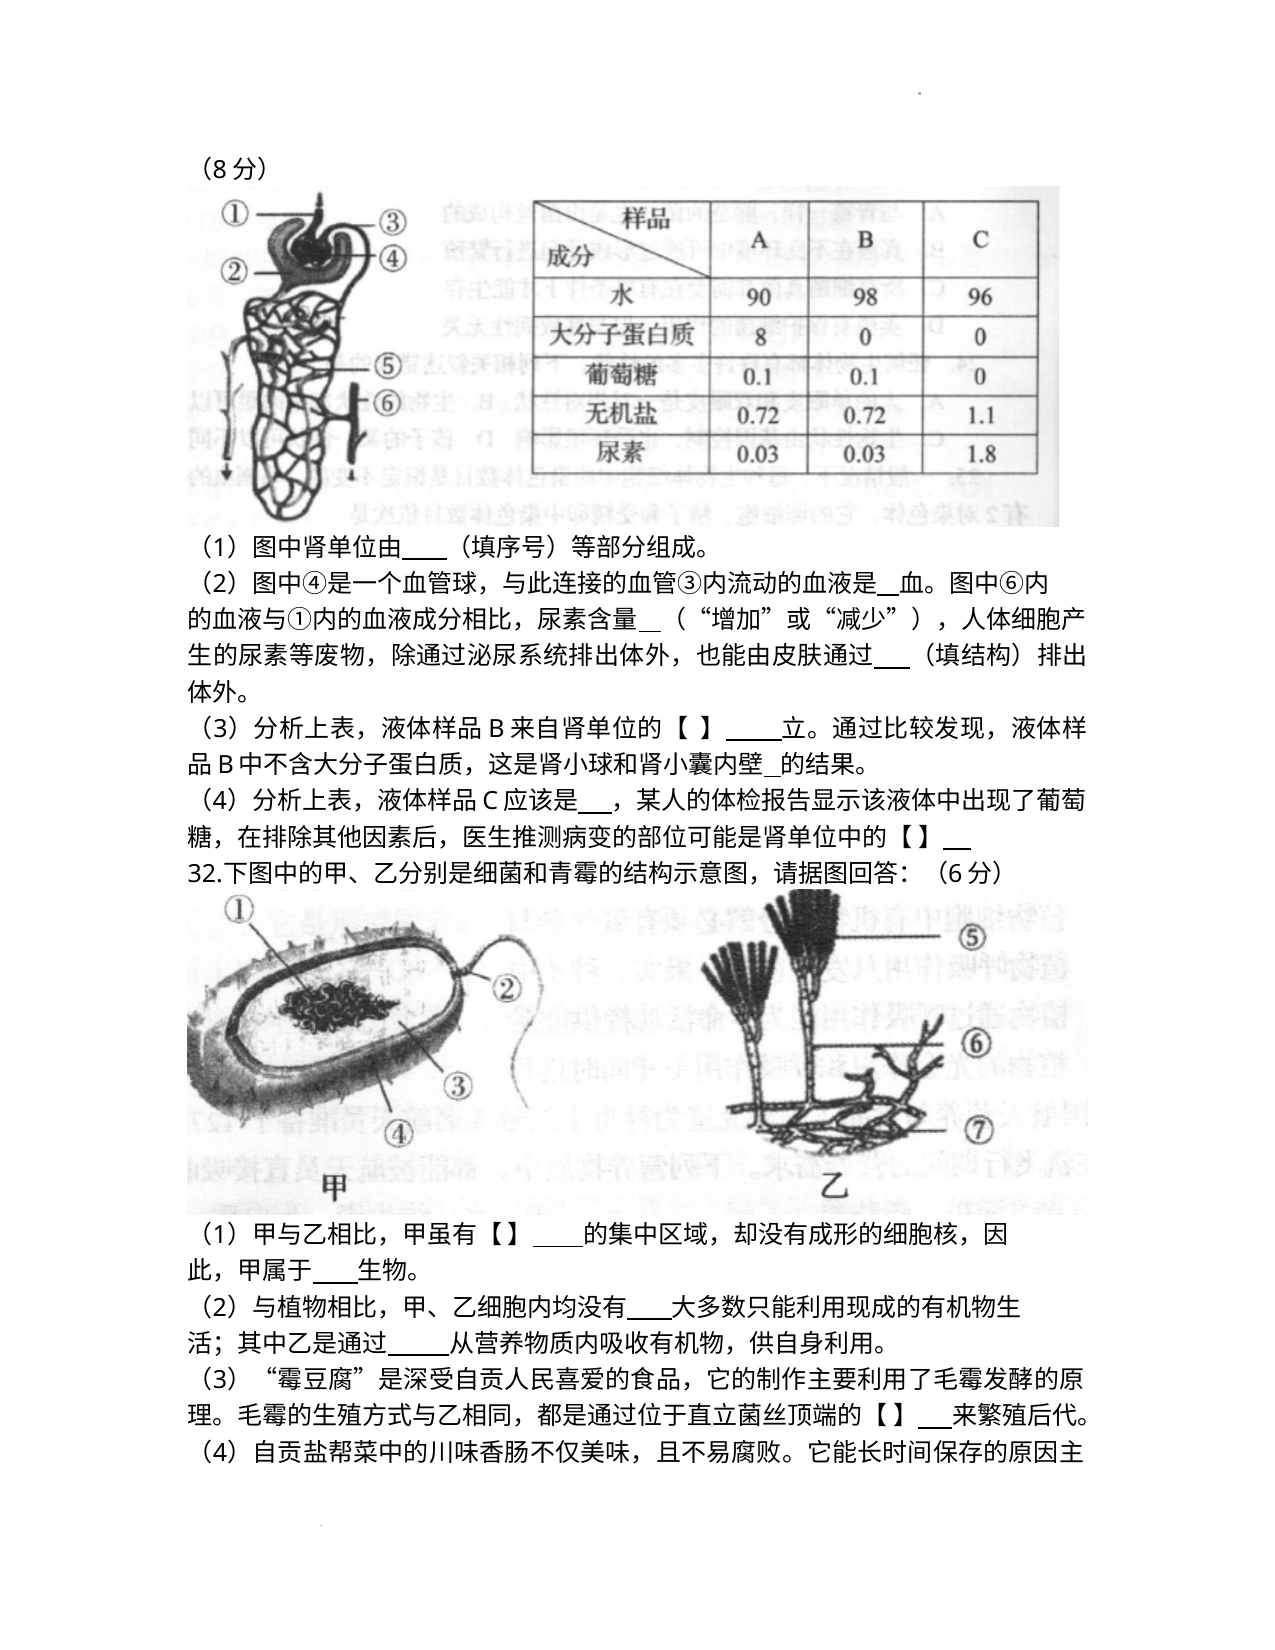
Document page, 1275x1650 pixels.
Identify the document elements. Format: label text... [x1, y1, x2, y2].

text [187, 150, 1087, 186]
text （3）“霉豆腐”是深受自贡人民喜爱的食品，它的制作主要利用了毛霉发酵的原理。毛霉的生殖方式与乙相同，都是通过位于直立菌丝顶端的【 】 来繁殖后代。 [187, 1359, 1087, 1432]
text （2）与植物相比，甲、乙细胞内均没有 大多数只能利用现成的有机物生 [187, 1287, 1087, 1323]
text 32.下图中的甲、乙分别是细菌和青霉的结构示意图，请据图回答：（6分） [187, 853, 1087, 889]
text 活；其中乙是通过 从营养物质内吸收有机物，供自身利用。 [187, 1323, 1087, 1359]
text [187, 1432, 1087, 1468]
picture [187, 889, 1088, 1215]
text （2）图中④是一个血管球，与此连接的血管③内流动的血液是 血。图中⑥内 [187, 563, 1087, 599]
text 此，甲属于 生物。 [187, 1251, 1087, 1287]
text （1）甲与乙相比，甲虽有【 】 的集中区域，却没有成形的细胞核，因 [187, 1215, 1087, 1251]
text 的血液与①内的血液成分相比，尿素含量 （“增加”或“减少”），人体细胞产生的尿素等废物，除通过泌尿系统排出体外，也能由皮肤通过 （填结构）排出体外。 [187, 599, 1087, 708]
text （4）分析上表，液体样品C应该是 ，某人的体检报告显示该液体中出现了葡萄糖，在排除其他因素后，医生推测病变的部位可能是肾单位中的【 】 [187, 781, 1087, 853]
picture [187, 186, 1088, 527]
text （1）图中肾单位由 （填序号）等部分组成。 [187, 527, 1087, 563]
text （3）分析上表，液体样品B来自肾单位的【 】 立。通过比较发现，液体样品B中不含大分子蛋白质，这是肾小球和肾小囊内壁 的结果。 [187, 708, 1087, 781]
